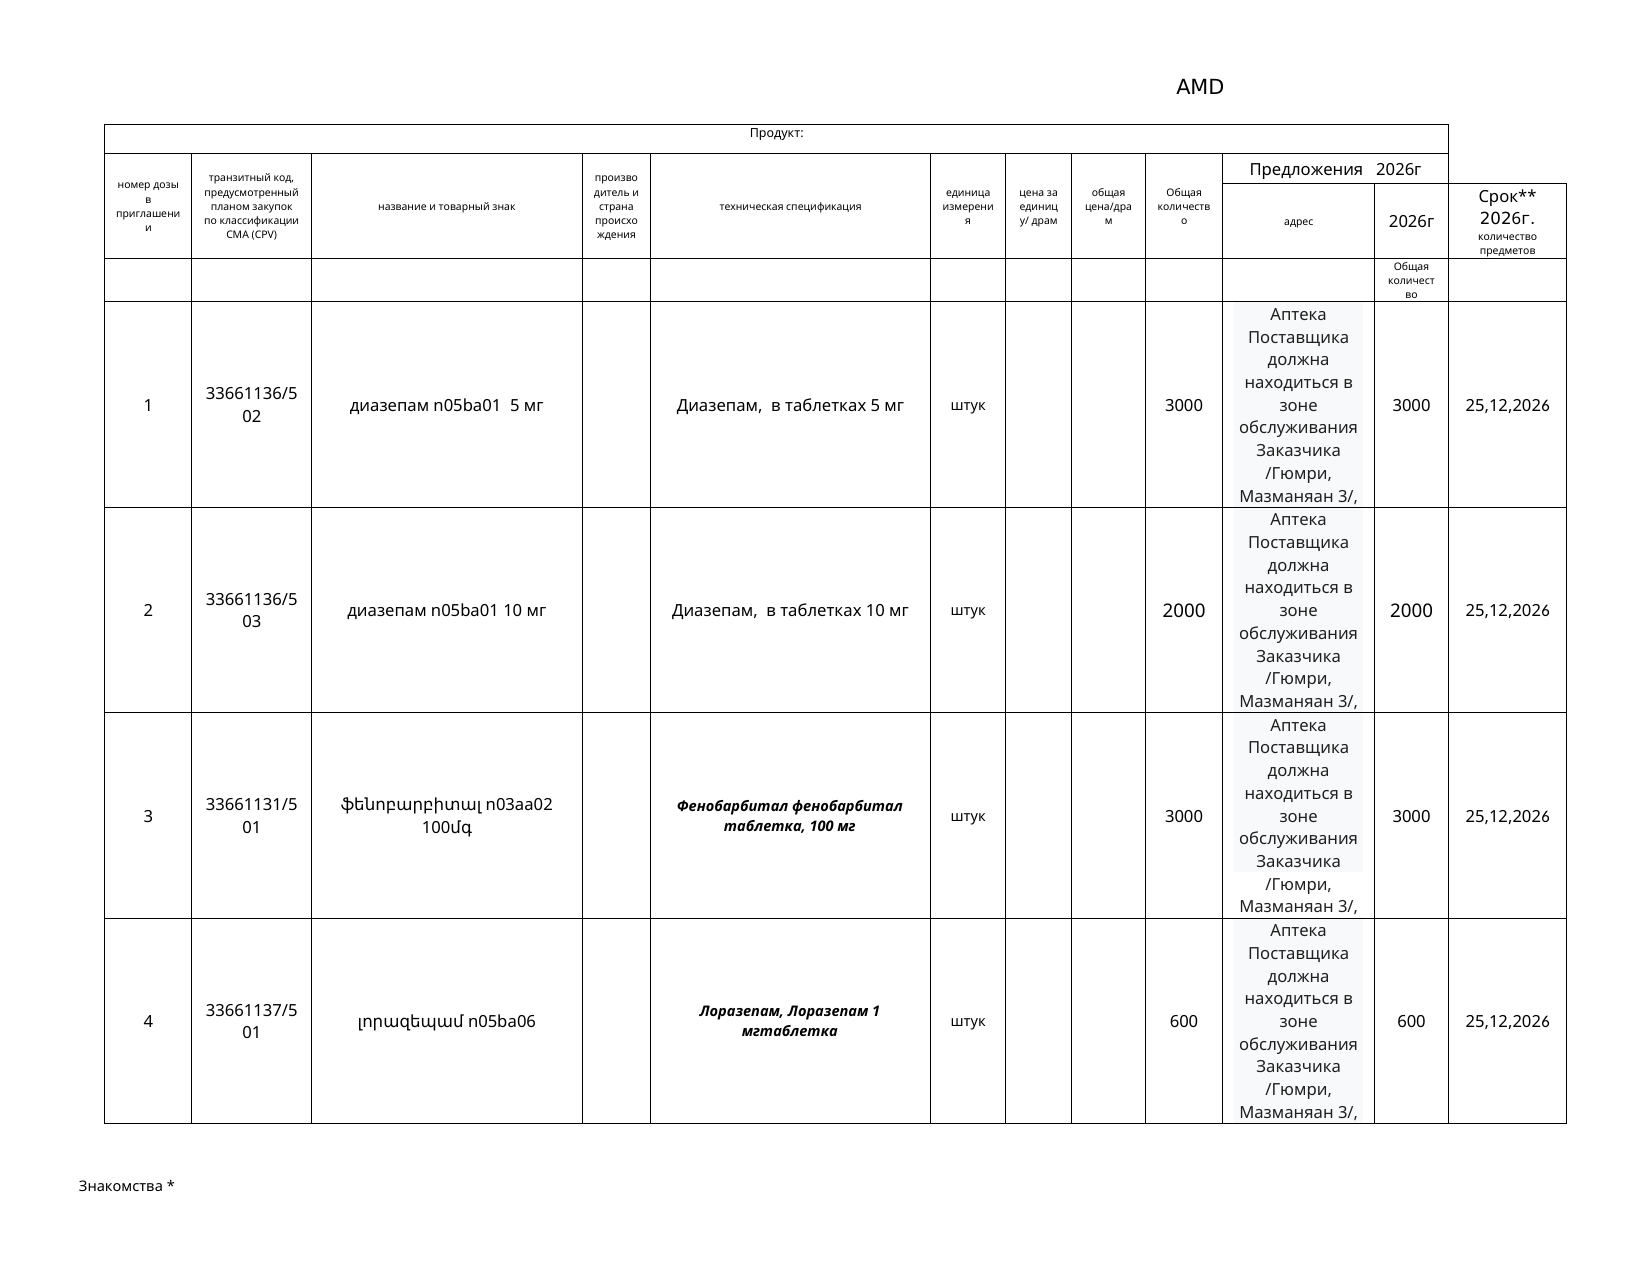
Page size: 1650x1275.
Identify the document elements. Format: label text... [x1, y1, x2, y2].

table_cell 33661137/501 [192, 919, 311, 1123]
table_cell номер дозы в приглашении [105, 154, 191, 258]
table_cell 600 [1375, 919, 1448, 1123]
table_cell штук [931, 508, 1005, 712]
table_cell [1146, 259, 1222, 301]
table_cell 25,12,2026 [1449, 919, 1566, 1123]
table_cell Общая количество [1375, 259, 1448, 301]
table_cell диазепам n05ba01 5 мг [312, 302, 582, 507]
table_cell [312, 259, 582, 301]
table_cell [1072, 919, 1145, 1123]
table_cell [1449, 259, 1566, 301]
table_cell [1072, 508, 1145, 712]
table_header Продукт: [105, 125, 1448, 153]
table_cell 33661136/502 [192, 302, 311, 507]
table_cell [1223, 259, 1374, 301]
table_cell ֆենոբարբիտալ n03aa02 100մգ [312, 713, 582, 918]
table_cell լորազեպամ n05ba06 [312, 919, 582, 1123]
table_cell 3 [105, 713, 191, 918]
table_cell [651, 259, 930, 301]
table_cell техническая спецификация [651, 154, 930, 258]
table_cell [583, 302, 650, 507]
table_cell 3000 [1146, 302, 1222, 507]
table_cell 2000 [1146, 508, 1222, 712]
table_cell единица измерения [931, 154, 1005, 258]
table_cell 2000 [1375, 508, 1448, 712]
table_cell Лоразепам, Лоразепам 1 мгтаблетка [651, 919, 930, 1123]
table_cell [583, 508, 650, 712]
table_cell 600 [1146, 919, 1222, 1123]
table_cell 3000 [1375, 302, 1448, 507]
table_cell [1072, 302, 1145, 507]
table_cell [1006, 508, 1071, 712]
table_cell 33661131/501 [192, 713, 311, 918]
table_cell [583, 259, 650, 301]
table_cell 3000 [1375, 713, 1448, 918]
table_cell штук [931, 302, 1005, 507]
table_cell 33661136/503 [192, 508, 311, 712]
table_cell 3000 [1146, 713, 1222, 918]
table_cell [192, 259, 311, 301]
table_cell Диазепам, в таблетках 5 мг [651, 302, 930, 507]
table_cell [105, 259, 191, 301]
table_cell Аптека Поставщика должна находиться в зоне обслуживания Заказчика /Гюмри, Мазманяан 3/, [1223, 713, 1374, 918]
table_cell 1 [105, 302, 191, 507]
table_cell [583, 919, 650, 1123]
table_cell диазепам n05ba01 10 мг [312, 508, 582, 712]
table_cell общая цена/драм [1072, 154, 1145, 258]
table_cell [1006, 302, 1071, 507]
table_cell 2026г [1375, 184, 1448, 258]
table_cell Фенобарбитал фенобарбитал таблетка, 100 мг [651, 713, 930, 918]
table_cell Общая количество [1146, 154, 1222, 258]
table_cell штук [931, 919, 1005, 1123]
table_cell цена за единицу/ драм [1006, 154, 1071, 258]
table_cell название и товарный знак [312, 154, 582, 258]
table_cell производитель и страна происхождения [583, 154, 650, 258]
table_cell штук [931, 713, 1005, 918]
table_cell транзитный код, предусмотренный планом закупок по классификации CMA (CPV) [192, 154, 311, 258]
table_cell [1072, 259, 1145, 301]
table_cell 2 [105, 508, 191, 712]
table_cell 25,12,2026 [1449, 508, 1566, 712]
text AMD [75, 75, 1575, 99]
table_cell Срок** 2026г. количество предметов [1449, 184, 1566, 258]
table_cell [1006, 259, 1071, 301]
table_cell адрес [1223, 184, 1374, 258]
table_cell 25,12,2026 [1449, 302, 1566, 507]
table_cell [931, 259, 1005, 301]
table_cell Предложения 2026г [1223, 154, 1448, 183]
table_cell [1072, 713, 1145, 918]
table_cell 25,12,2026 [1449, 713, 1566, 918]
table_cell [1006, 919, 1071, 1123]
table_cell Диазепам, в таблетках 10 мг [651, 508, 930, 712]
table_cell 4 [105, 919, 191, 1123]
text Знакомства * [75, 1176, 1575, 1196]
table_cell [583, 713, 650, 918]
table_cell [1006, 713, 1071, 918]
